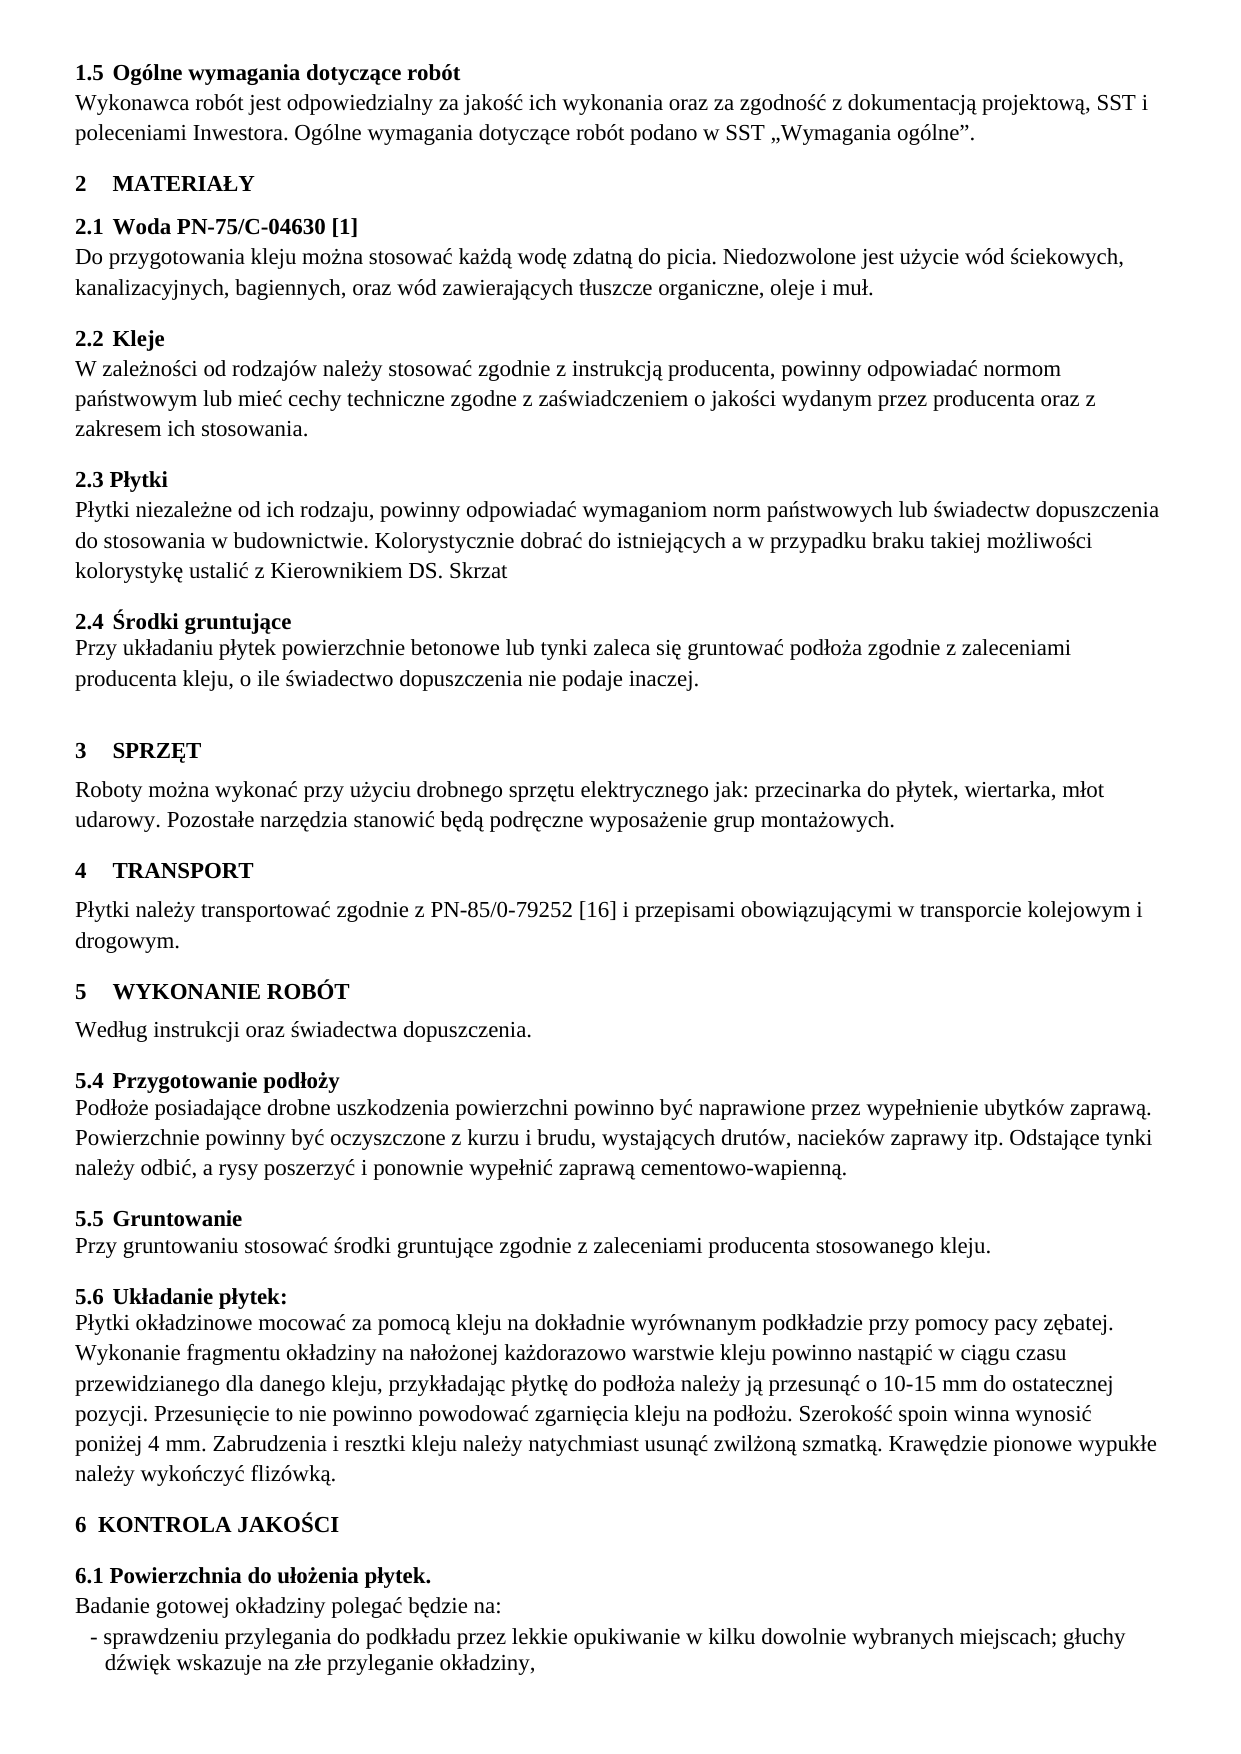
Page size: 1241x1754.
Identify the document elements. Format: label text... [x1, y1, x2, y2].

list Kleje [75, 325, 1165, 351]
text Płytki okładzinowe mocować za pomocą kleju na dokładnie wyrównanym podkładzie przy pomocy pacy zębatej. Wykonanie fragmentu okładziny na nałożonej każdorazowo warstwie kleju powinno nastąpić w ciągu czasu przewidzianego dla danego kleju, przykładając płytkę do podłoża należy ją przesunąć o 10- do ostatecznej pozycji. Przesunięcie to nie powinno powodować zgarnięcia kleju na podłożu. Szerokość spoin winna wynosić poniżej . Zabrudzenia i resztki kleju należy natychmiast usunąć zwilżoną szmatką. Krawędzie pionowe wypukłe należy wykończyć flizówką. [75, 1309, 1165, 1487]
text 2.3 Płytki [75, 466, 1165, 493]
list SPRZĘT [75, 737, 1165, 764]
list WYKONANIE ROBÓT [75, 978, 1165, 1004]
text Według instrukcji oraz świadectwa dopuszczenia. [75, 1017, 1165, 1043]
list Woda PN-75/C-04630 [1] [75, 213, 1165, 239]
list Gruntowanie [75, 1205, 1165, 1232]
text Podłoże posiadające drobne uszkodzenia powierzchni powinno być naprawione przez wypełnienie ubytków zaprawą. Powierzchnie powinny być oczyszczone z kurzu i brudu, wystających drutów, nacieków zaprawy itp. Odstające tynki należy odbić, a rysy poszerzyć i ponownie wypełnić zaprawą cementowo-wapienną. [75, 1094, 1165, 1181]
text W zależności od rodzajów należy stosować zgodnie z instrukcją producenta, powinny odpowiadać normom państwowym lub mieć cechy techniczne zgodne z zaświadczeniem o jakości wydanym przez producenta oraz z zakresem ich stosowania. [75, 355, 1165, 442]
text Przy układaniu płytek powierzchnie betonowe lub tynki zaleca się gruntować podłoża zgodnie z zaleceniami producenta kleju, o ile świadectwo dopuszczenia nie podaje inaczej. [75, 634, 1165, 691]
text Badanie gotowej okładziny polegać będzie na: [75, 1592, 1165, 1619]
text Płytki niezależne od ich rodzaju, powinny odpowiadać wymaganiom norm państwowych lub świadectw dopuszczenia do stosowania w budownictwie. Kolorystycznie dobrać do istniejących a w przypadku braku takiej możliwości kolorystykę ustalić z Kierownikiem DS. Skrzat [75, 497, 1165, 583]
text - sprawdzeniu przylegania do podkładu przez lekkie opukiwanie w kilku dowolnie wybranych miejscach; głuchy dźwięk wskazuje na złe przyleganie okładziny, [90, 1623, 1165, 1675]
list Przygotowanie podłoży [75, 1068, 1165, 1094]
list Ogólne wymagania dotyczące robót [75, 59, 1165, 85]
list Środki gruntujące [75, 608, 1165, 634]
text Do przygotowania kleju można stosować każdą wodę zdatną do picia. Niedozwolone jest użycie wód ściekowych, kanalizacyjnych, bagiennych, oraz wód zawierających tłuszcze organiczne, oleje i muł. [75, 243, 1165, 300]
text Przy gruntowaniu stosować środki gruntujące zgodnie z zaleceniami producenta stosowanego kleju. [75, 1232, 1165, 1258]
list TRANSPORT [75, 858, 1165, 884]
text Płytki należy transportować zgodnie z PN-85/0-79252 [16] i przepisami obowiązującymi w transporcie kolejowym i drogowym. [75, 896, 1165, 953]
text Roboty można wykonać przy użyciu drobnego sprzętu elektrycznego jak: przecinarka do płytek, wiertarka, młot udarowy. Pozostałe narzędzia stanowić będą podręczne wyposażenie grup montażowych. [75, 776, 1165, 833]
list Układanie płytek: [75, 1283, 1165, 1309]
list MATERIAŁY [75, 171, 1165, 197]
text 6 KONTROLA JAKOŚCI [75, 1511, 1165, 1538]
text 6.1 Powierzchnia do ułożenia płytek. [75, 1562, 1165, 1589]
text Wykonawca robót jest odpowiedzialny za jakość ich wykonania oraz za zgodność z dokumentacją projektową, SST i poleceniami Inwestora. Ogólne wymagania dotyczące robót podano w SST „Wymagania ogólne”. [75, 89, 1165, 146]
